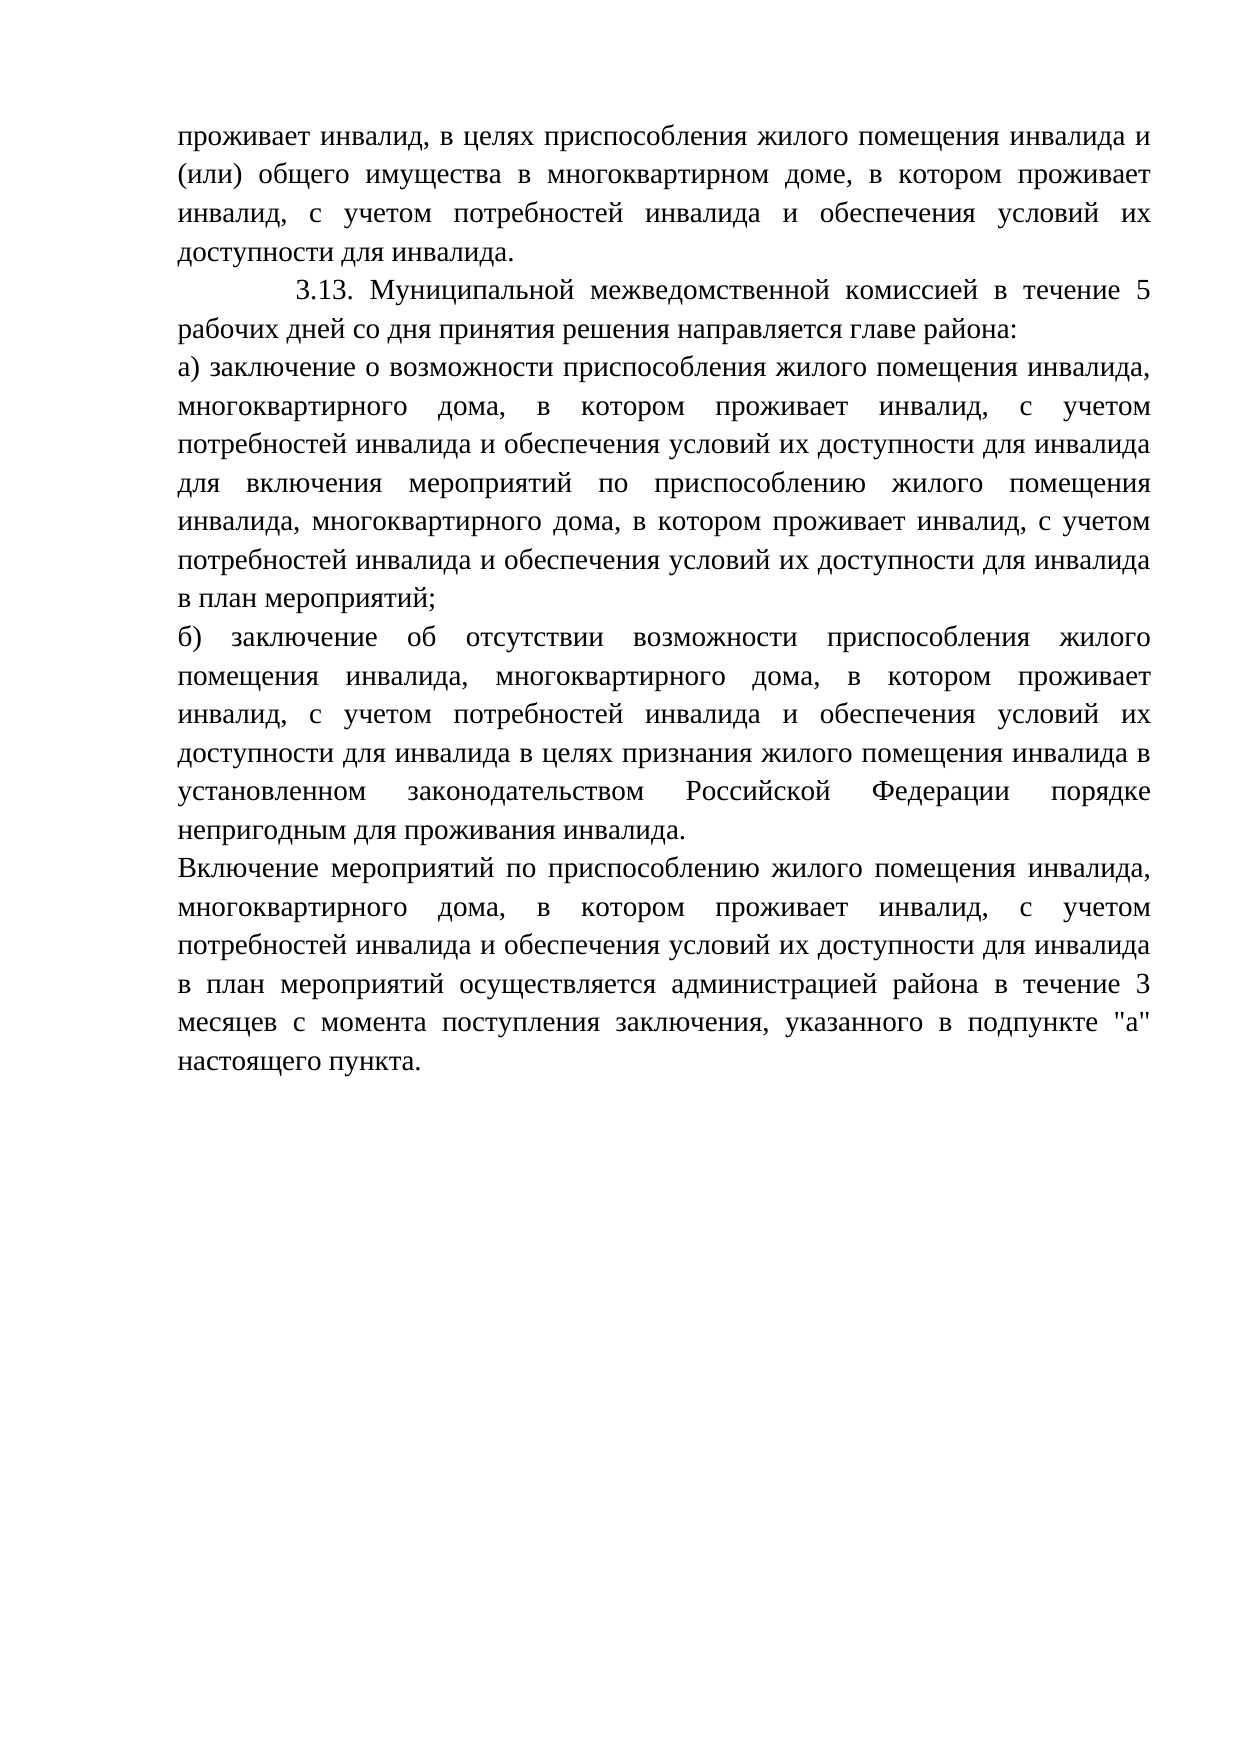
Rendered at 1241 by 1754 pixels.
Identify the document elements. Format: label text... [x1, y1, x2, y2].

text 3.13. Муниципальной межведомственной комиссией в течение 5 рабочих дней со дня принятия решения направляется главе района: [177, 272, 1152, 344]
text а) заключение о возможности приспособления жилого помещения инвалида, многоквартирного дома, в котором проживает инвалид, с учетом потребностей инвалида и обеспечения условий их доступности для инвалида для включения мероприятий по приспособлению жилого помещения инвалида, многоквартирного дома, в котором проживает инвалид, с учетом потребностей инвалида и обеспечения условий их доступности для инвалида в план мероприятий; [177, 349, 1152, 614]
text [177, 118, 1152, 267]
text б) заключение об отсутствии возможности приспособления жилого помещения инвалида, многоквартирного дома, в котором проживает инвалид, с учетом потребностей инвалида и обеспечения условий их доступности для инвалида в целях признания жилого помещения инвалида в установленном законодательством Российской Федерации порядке непригодным для проживания инвалида. [177, 619, 1152, 845]
text Включение мероприятий по приспособлению жилого помещения инвалида, многоквартирного дома, в котором проживает инвалид, с учетом потребностей инвалида и обеспечения условий их доступности для инвалида в план мероприятий осуществляется администрацией района в течение 3 месяцев с момента поступления заключения, указанного в подпункте "а" настоящего пункта. [177, 850, 1152, 1077]
